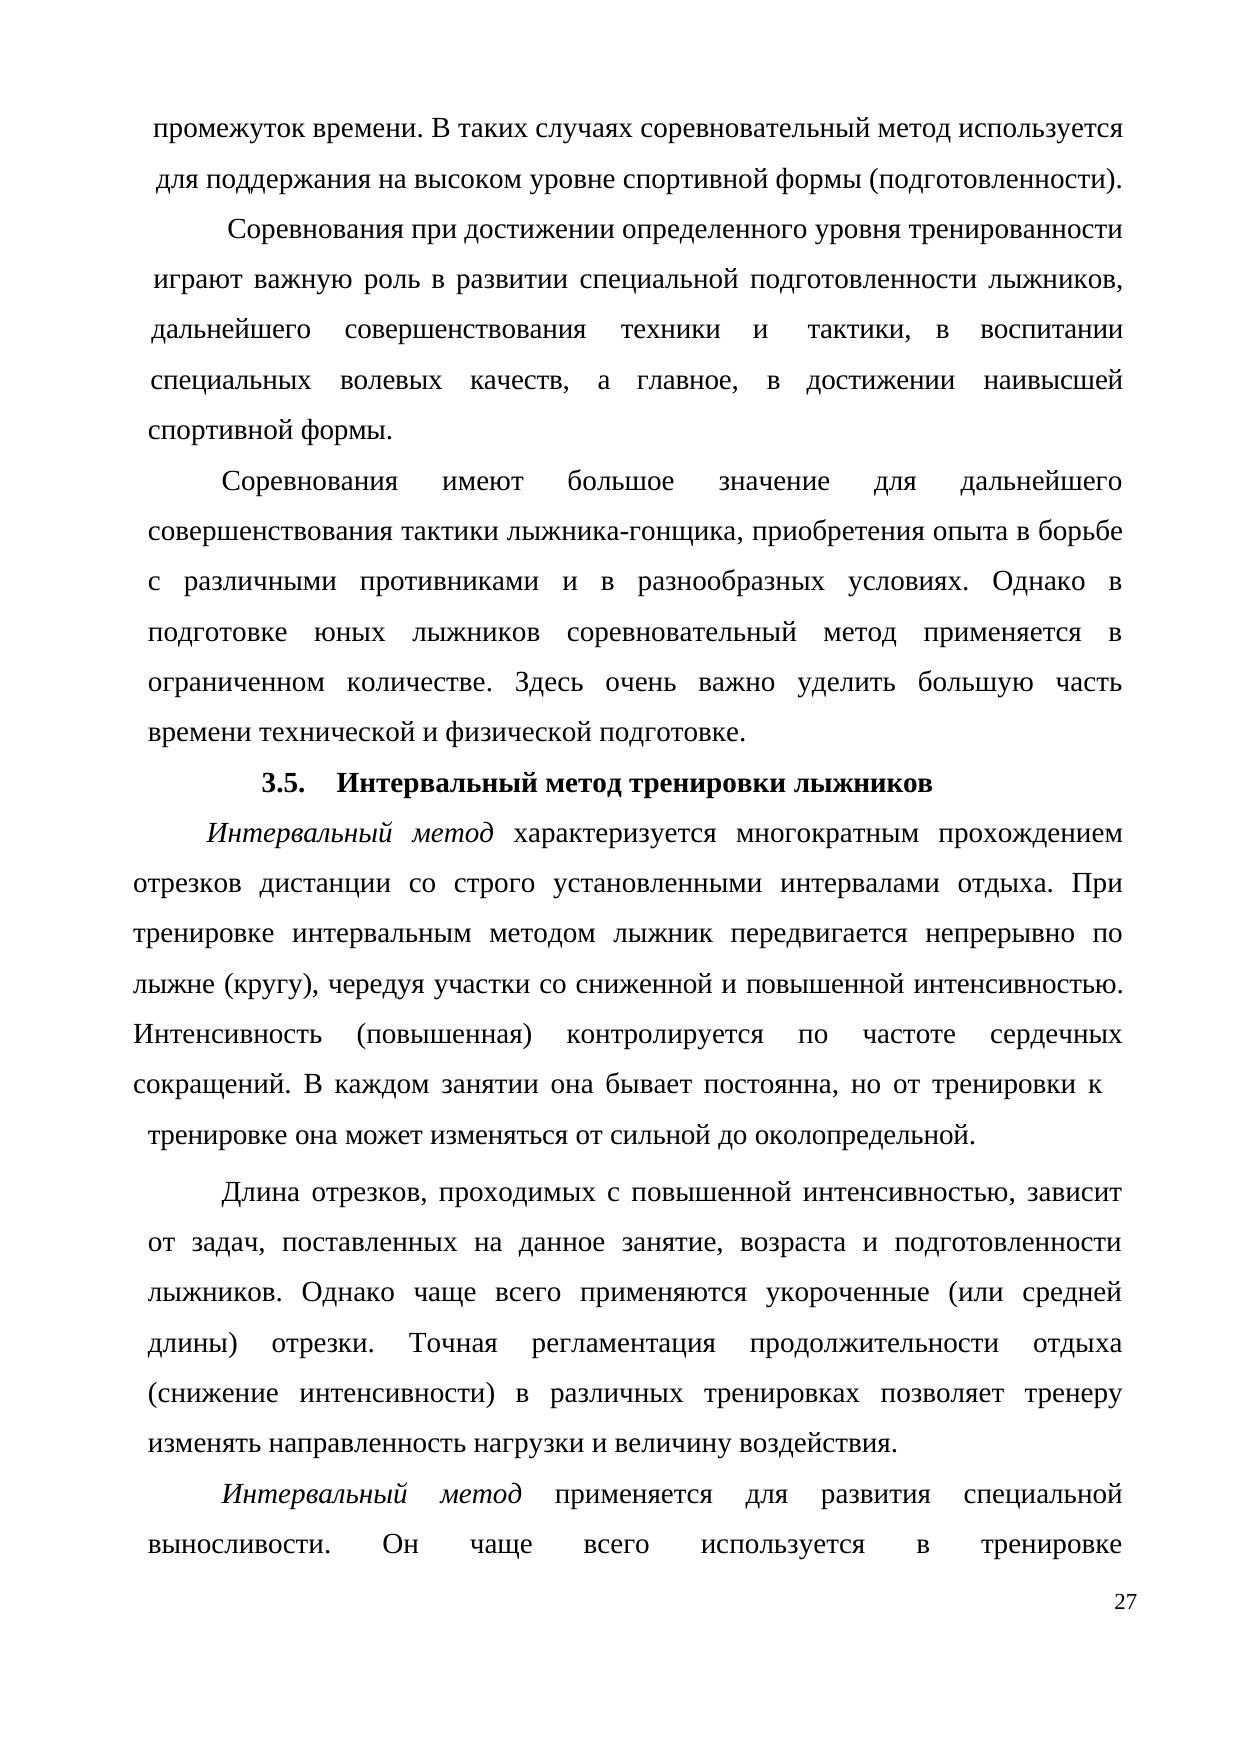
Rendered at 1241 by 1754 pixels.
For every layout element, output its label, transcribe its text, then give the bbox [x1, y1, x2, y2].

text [148, 110, 1123, 396]
subtitle Интервальный метод тренировки лыжников [58, 765, 1137, 798]
text спортивной формы. [148, 412, 1137, 446]
text тренировке она может изменяться от сильной до околопредельной. [148, 1117, 1137, 1150]
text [148, 1476, 1123, 1560]
text Длина отрезков, проходимых с повышенной интенсивностью, зависит от задач, поставленных на данное занятие, возраста и подготовленности лыжников. Однако чаще всего применяются укороченные (или средней длины) отрезки. Точная регламентация продолжительности отдыха (снижение интенсивности) в различных тренировках позволяет тренеру изменять направленность нагрузки и величину воздействия. [148, 1174, 1123, 1459]
text Интервальный метод характеризуется многократным прохождением отрезков дистанции со строго установленными интервалами отдыха. При тренировке интервальным методом лыжник передвигается непрерывно по лыжне (кругу), чередуя участки со сниженной и повышенной интенсивностью. Интенсивность (повышенная) контролируется по частоте сердечных сокращений. В каждом занятии она бывает постоянна, но от тренировки к [133, 815, 1123, 1100]
text Соревнования имеют большое значение для дальнейшего совершенствования тактики лыжника-гонщика, приобретения опыта в борьбе с различными противниками и в разнообразных условиях. Однако в подготовке юных лыжников соревновательный метод применяется в ограниченном количестве. Здесь очень важно уделить большую часть времени технической и физической подготовке. [148, 463, 1123, 748]
